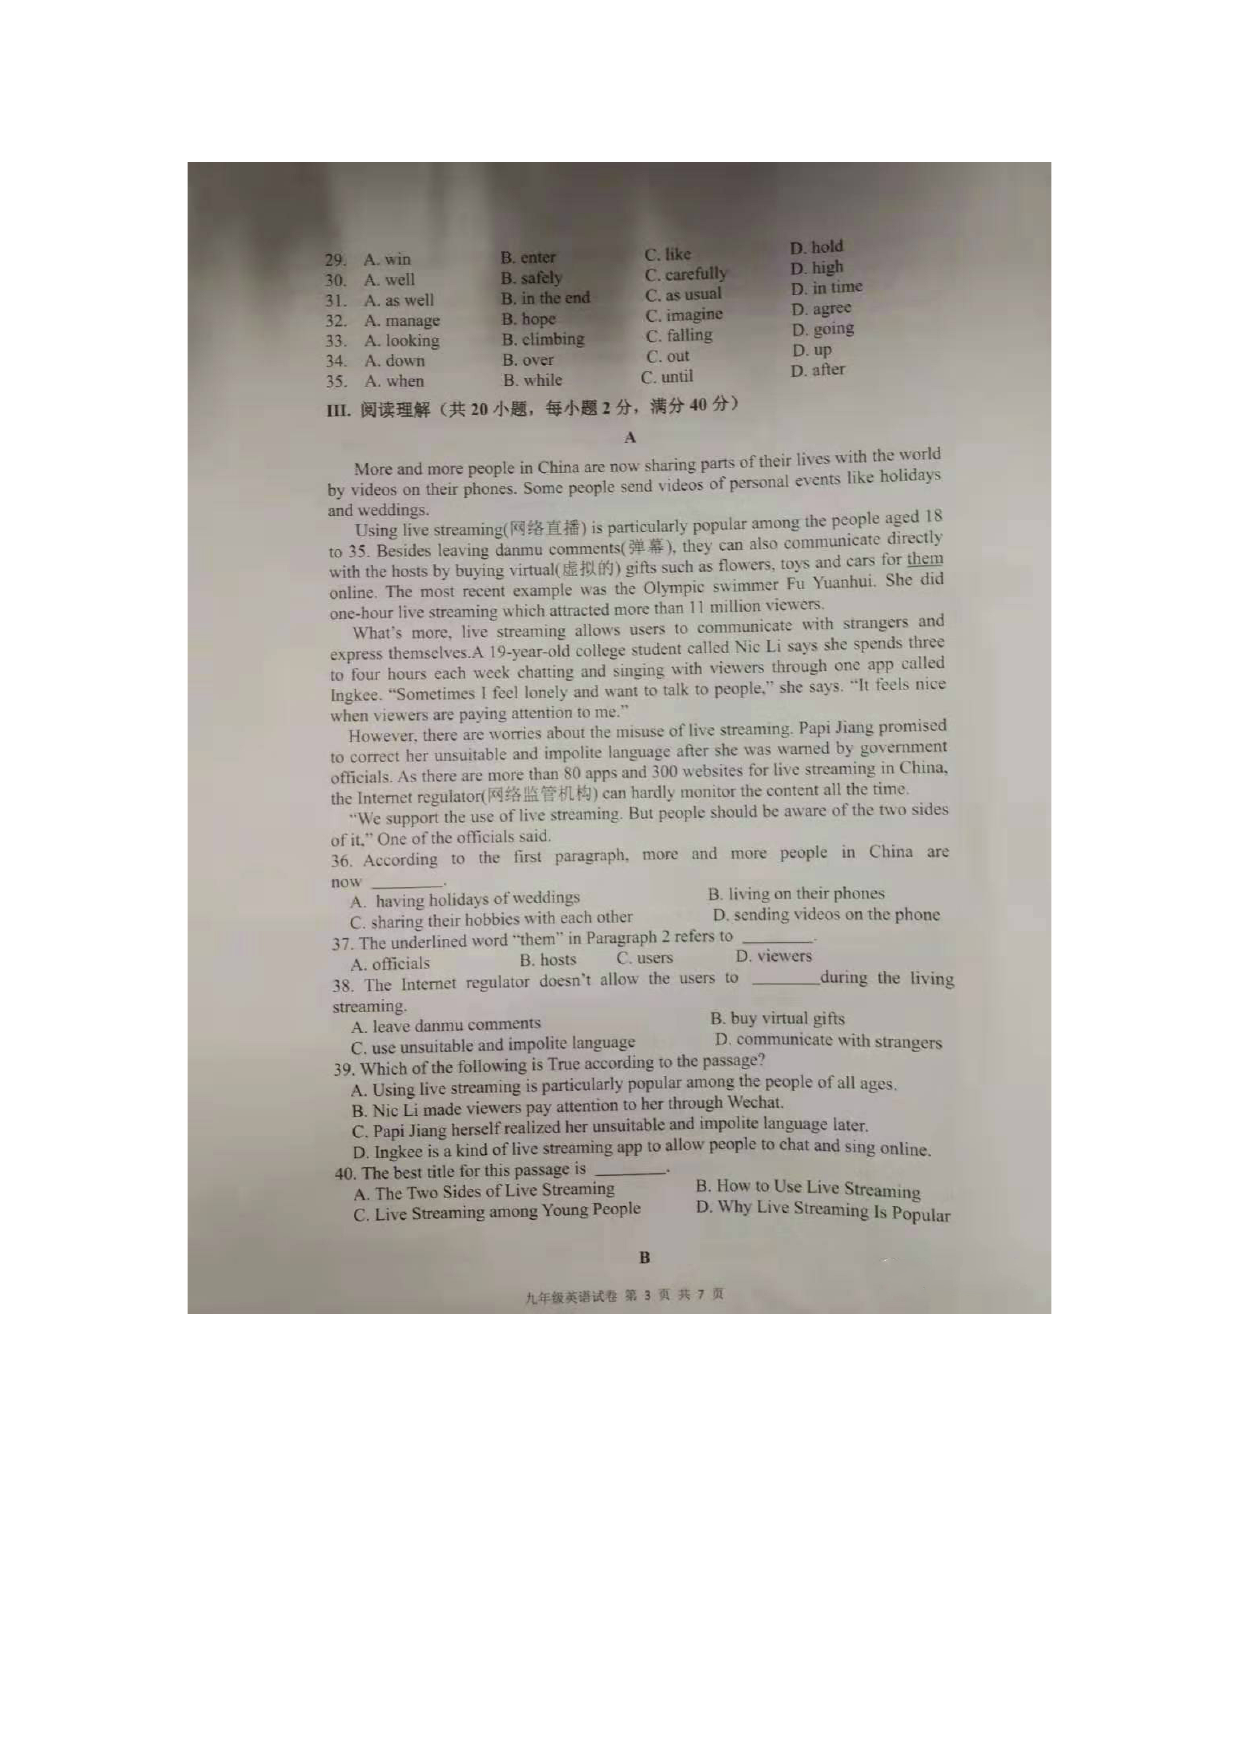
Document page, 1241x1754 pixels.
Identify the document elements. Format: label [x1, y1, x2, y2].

picture [187, 162, 1052, 1314]
